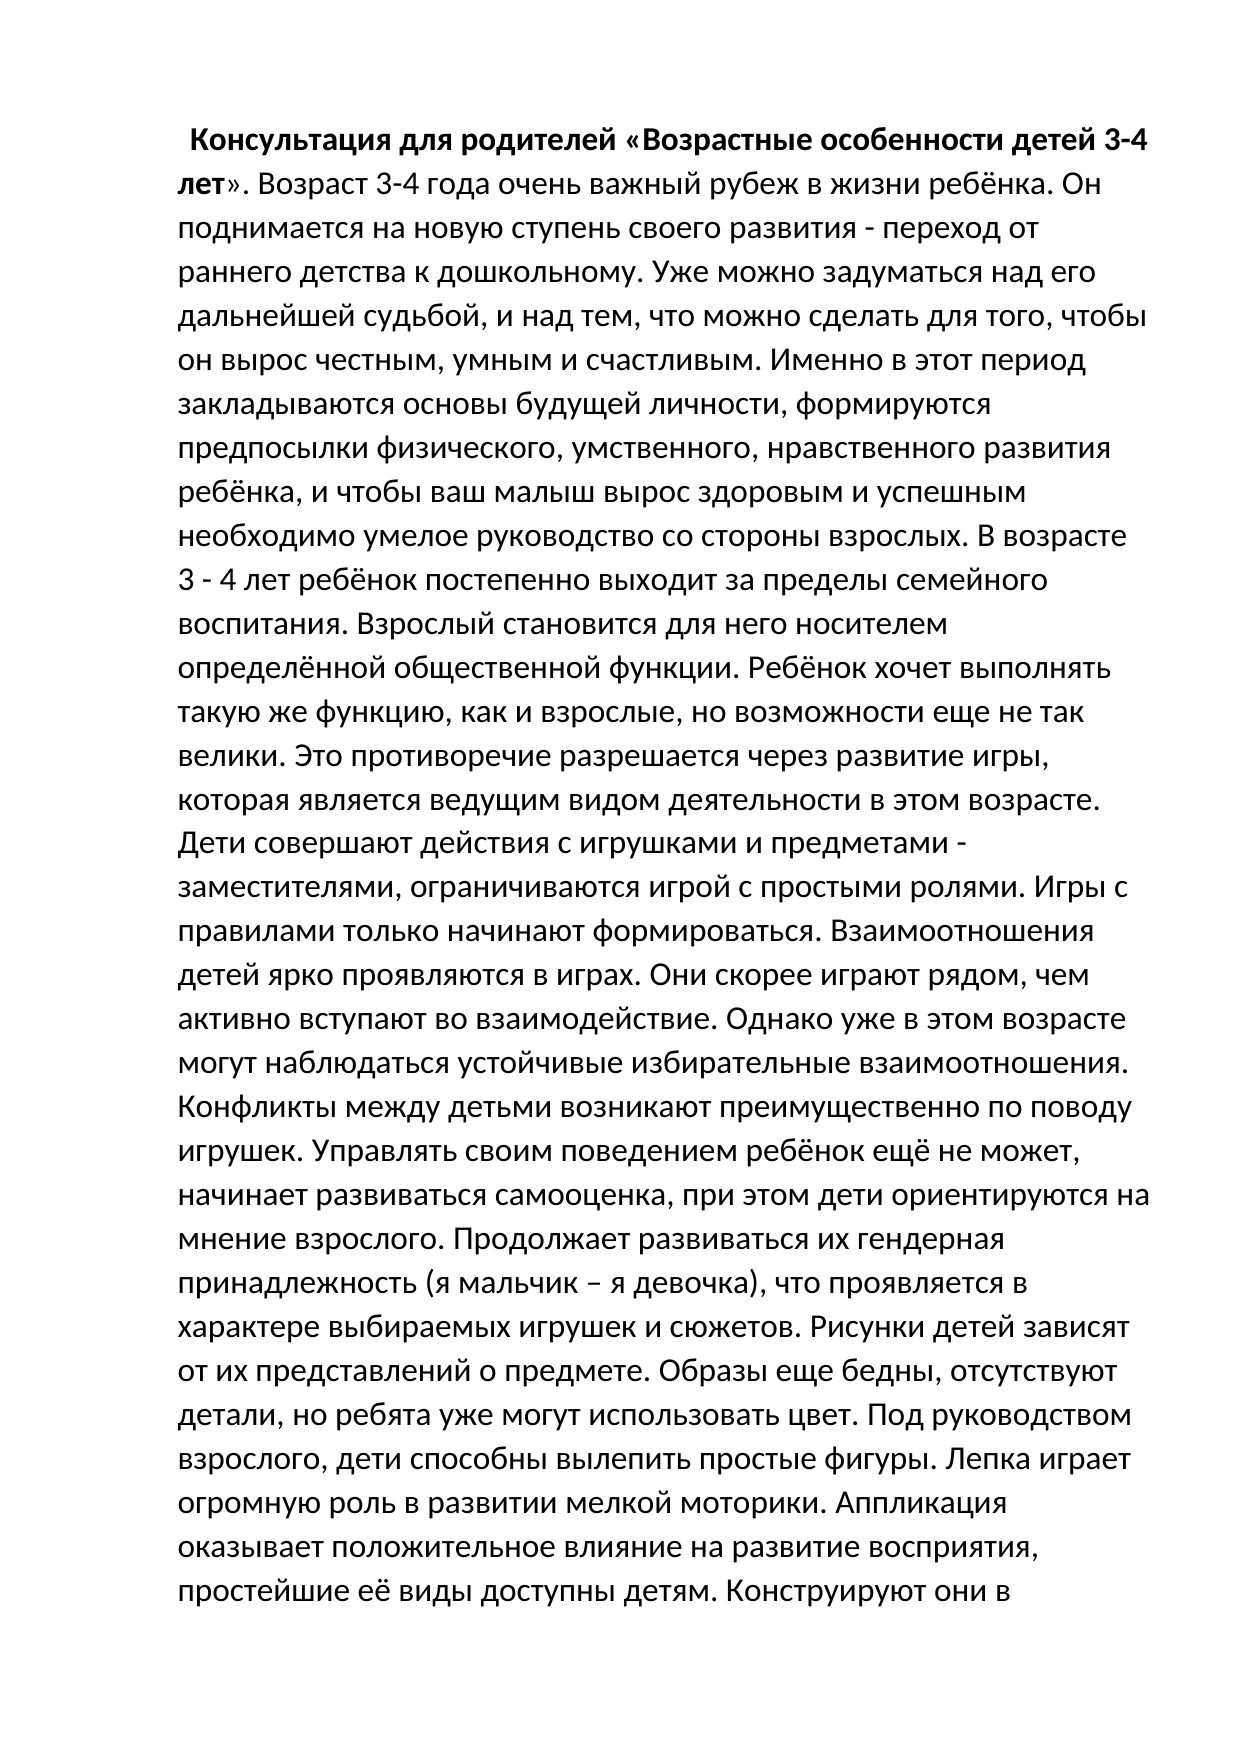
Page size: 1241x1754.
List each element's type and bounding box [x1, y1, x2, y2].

text [177, 118, 1152, 1609]
